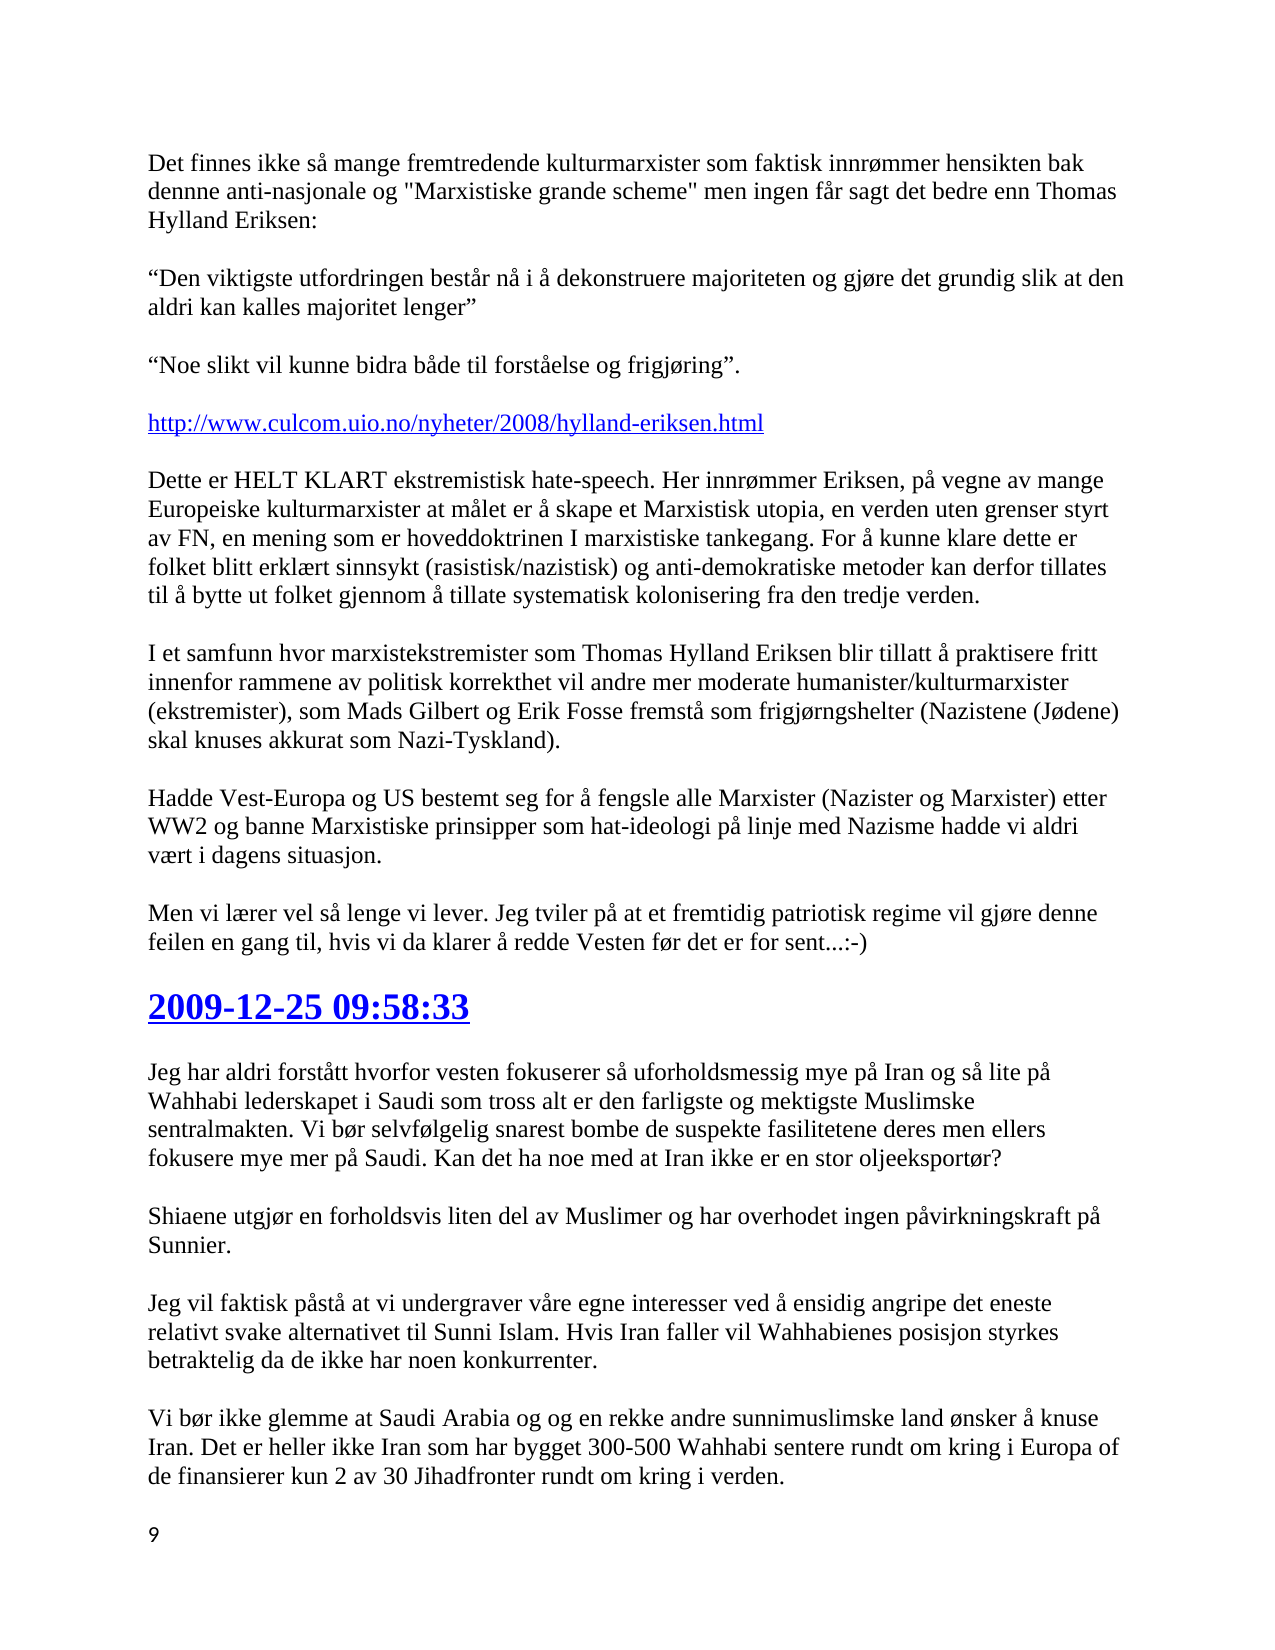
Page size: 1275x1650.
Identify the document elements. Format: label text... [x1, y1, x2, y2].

text Hadde Vest-Europa og US bestemt seg for å fengsle alle Marxister (Nazister og Marxister) etter WW2 og banne Marxistiske prinsipper som hat-ideologi på linje med Nazisme hadde vi aldri vært i dagens situasjon. [148, 783, 1127, 869]
text Jeg har aldri forstått hvorfor vesten fokuserer så uforholdsmessig mye på Iran og så lite på Wahhabi lederskapet i Saudi som tross alt er den farligste og mektigste Muslimske sentralmakten. Vi bør selvfølgelig snarest bombe de suspekte fasilitetene deres men ellers fokusere mye mer på Saudi. Kan det ha noe med at Iran ikke er en stor oljeeksportør? [148, 1057, 1127, 1172]
text Shiaene utgjør en forholdsvis liten del av Muslimer og har overhodet ingen påvirkningskraft på Sunnier. [148, 1201, 1127, 1259]
text I et samfunn hvor marxistekstremister som Thomas Hylland Eriksen blir tillatt å praktisere fritt innenfor rammene av politisk korrekthet vil andre mer moderate humanister/kulturmarxister (ekstremister), som Mads Gilbert og Erik Fosse fremstå som frigjørngshelter (Nazistene (Jødene) skal knuses akkurat som Nazi-Tyskland). [148, 638, 1127, 753]
text “Den viktigste utfordringen består nå i å dekonstruere majoriteten og gjøre det grundig slik at den aldri kan kalles majoritet lenger” [148, 263, 1127, 321]
text Men vi lærer vel så lenge vi lever. Jeg tviler på at et fremtidig patriotisk regime vil gjøre denne feilen en gang til, hvis vi da klarer å redde Vesten før det er for sent...:-) [148, 898, 1127, 956]
text http://www.culcom.uio.no/nyheter/2008/hylland-eriksen.html [148, 408, 1127, 436]
text Det finnes ikke så mange fremtredende kulturmarxister som faktisk innrømmer hensikten bak dennne anti-nasjonale og "Marxistiske grande scheme" men ingen får sagt det bedre enn Thomas Hylland Eriksen: [148, 148, 1127, 234]
text “Noe slikt vil kunne bidra både til forståelse og frigjøring”. [148, 350, 1127, 378]
text Jeg vil faktisk påstå at vi undergraver våre egne interesser ved å ensidig angripe det eneste relativt svake alternativet til Sunni Islam. Hvis Iran faller vil Wahhabienes posisjon styrkes betraktelig da de ikke har noen konkurrenter. [148, 1288, 1127, 1374]
text Dette er HELT KLART ekstremistisk hate-speech. Her innrømmer Eriksen, på vegne av mange Europeiske kulturmarxister at målet er å skape et Marxistisk utopia, en verden uten grenser styrt av FN, en mening som er hoveddoktrinen I marxistiske tankegang. For å kunne klare dette er folket blitt erklært sinnsykt (rasistisk/nazistisk) og anti-demokratiske metoder kan derfor tillates til å bytte ut folket gjennom å tillate systematisk kolonisering fra den tredje verden. [148, 466, 1127, 609]
text 2009-12-25 09:58:33 [148, 985, 1127, 1028]
text Vi bør ikke glemme at Saudi Arabia og og en rekke andre sunnimuslimske land ønsker å knuse Iran. Det er heller ikke Iran som har bygget 300-500 Wahhabi sentere rundt om kring i Europa of de finansierer kun 2 av 30 Jihadfronter rundt om kring i verden. [148, 1403, 1127, 1489]
